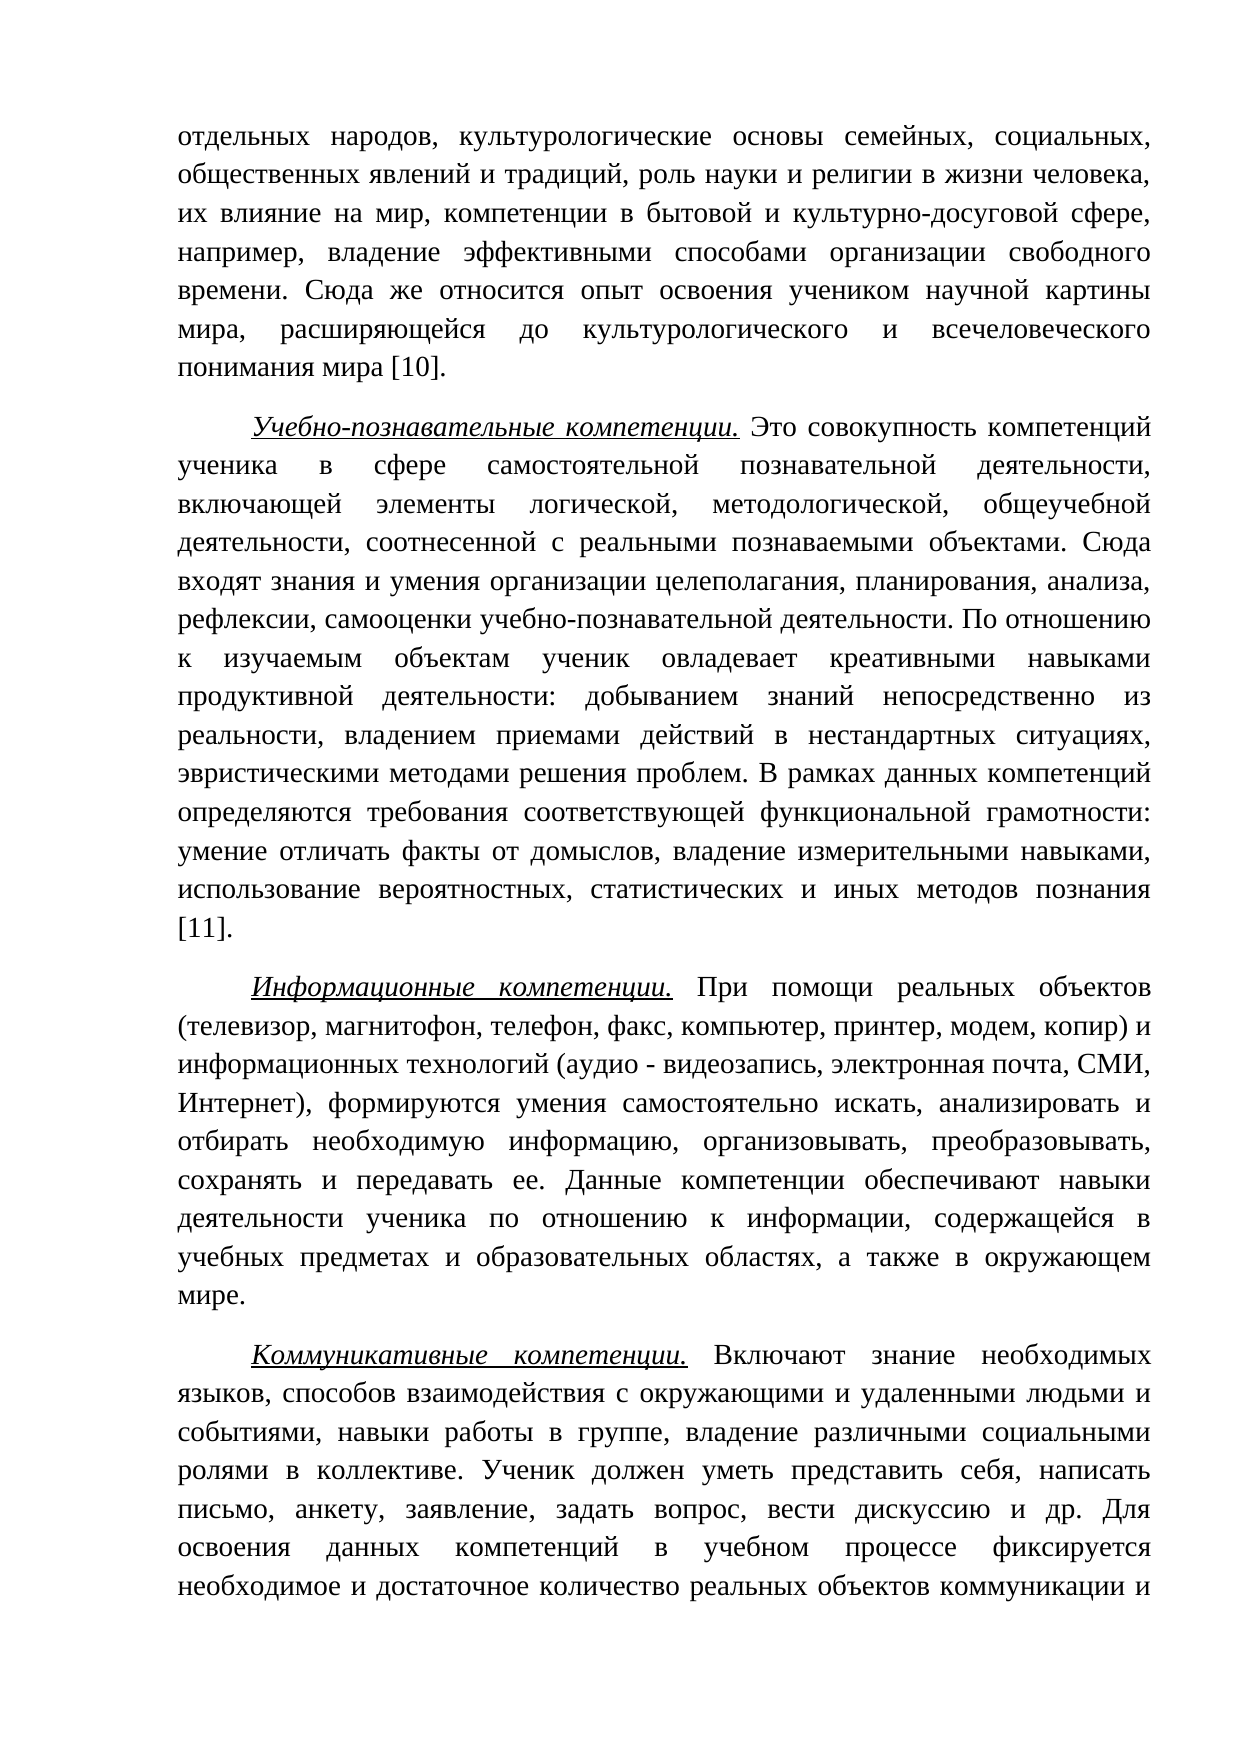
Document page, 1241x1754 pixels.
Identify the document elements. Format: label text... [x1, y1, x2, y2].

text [177, 1337, 1152, 1602]
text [177, 118, 1152, 383]
text Учебно-познавательные компетенции. Это совокупность компетенций ученика в сфере самостоятельной познавательной деятельности, включающей элементы логической, методологической, общеучебной деятельности, соотнесенной с реальными познаваемыми объектами. Сюда входят знания и умения организации целеполагания, планирования, анализа, рефлексии, самооценки учебно-познавательной деятельности. По отношению к изучаемым объектам ученик овладевает креативными навыками продуктивной деятельности: добыванием знаний непосредственно из реальности, владением приемами действий в нестандартных ситуациях, эвристическими методами решения проблем. В рамках данных компетенций определяются требования соответствующей функциональной грамотности: умение отличать факты от домыслов, владение измерительными навыками, использование вероятностных, статистических и иных методов познания [11]. [177, 409, 1152, 943]
text Информационные компетенции. При помощи реальных объектов (телевизор, магнитофон, телефон, факс, компьютер, принтер, модем, копир) и информационных технологий (аудио - видеозапись, электронная почта, СМИ, Интернет), формируются умения самостоятельно искать, анализировать и отбирать необходимую информацию, организовывать, преобразовывать, сохранять и передавать ее. Данные компетенции обеспечивают навыки деятельности ученика по отношению к информации, содержащейся в учебных предметах и образовательных областях, а также в окружающем мире. [177, 969, 1152, 1311]
